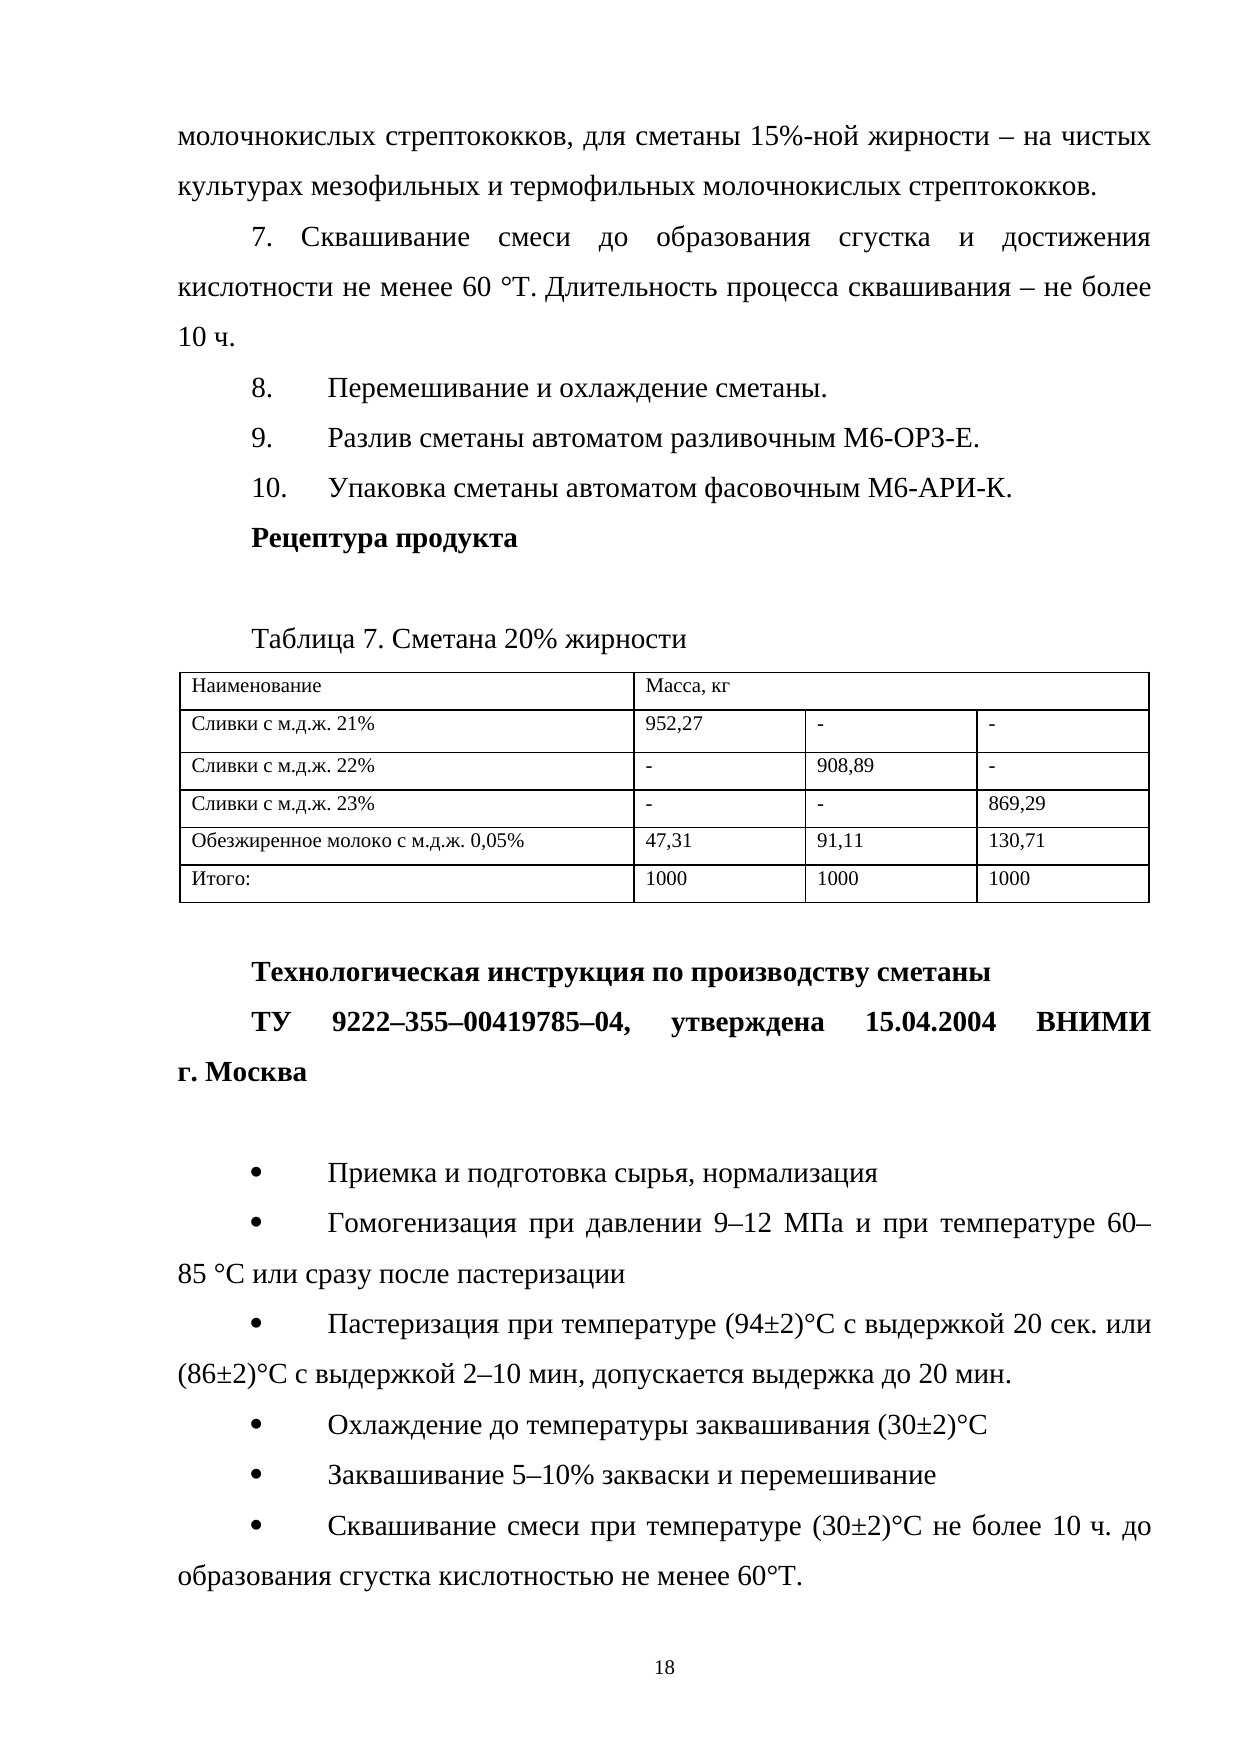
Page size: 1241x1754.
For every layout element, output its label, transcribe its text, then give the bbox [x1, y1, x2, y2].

table_cell - [806, 791, 976, 827]
list Сквашивание смеси при температуре (30±2)°С не более 10 ч. до образования сгустка кислотностью не менее 60°Т. [177, 1508, 1152, 1592]
list Разлив сметаны автоматом разливочным М6-ОРЗ-Е. [177, 420, 1152, 453]
list Гомогенизация при давлении 9–12 МПа и при температуре 60–85 °С или сразу после пастеризации [177, 1205, 1152, 1289]
subtitle Технологическая инструкция по производству сметаны [177, 954, 1152, 987]
table_cell - [978, 711, 1148, 751]
table_cell 908,89 [806, 753, 976, 789]
list Приемка и подготовка сырья, нормализация [177, 1155, 1152, 1189]
table_header Масса, кг [635, 673, 1148, 709]
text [177, 118, 1152, 202]
list Заквашивание 5–10% закваски и перемешивание [177, 1457, 1152, 1491]
table_cell 130,71 [978, 828, 1148, 864]
table_cell 1000 [635, 866, 805, 902]
text 7. Сквашивание смеси до образования сгустка и достижения кислотности не менее 60 °Т. Длительность процесса сквашивания – не более 10 ч. [177, 219, 1152, 353]
table_cell 869,29 [978, 791, 1148, 827]
table_cell 952,27 [635, 711, 805, 751]
table_cell Сливки с м.д.ж. 23% [181, 791, 633, 827]
table_cell - [978, 753, 1148, 789]
table_cell 47,31 [635, 828, 805, 864]
table_cell 1000 [978, 866, 1148, 902]
table_cell Сливки с м.д.ж. 22% [181, 753, 633, 789]
table_cell - [635, 753, 805, 789]
text Таблица 7. Сметана 20% жирности [177, 621, 1152, 655]
list Упаковка сметаны автоматом фасовочным М6-АРИ-К. [177, 470, 1152, 504]
list Пастеризация при температуре (94±2)°С с выдержкой 20 сек. или (86±2)°С с выдержкой 2–10 мин, допускается выдержка до 20 мин. [177, 1306, 1152, 1390]
table_header Наименование [181, 673, 633, 709]
table_cell Итого: [181, 866, 633, 902]
table_cell Сливки с м.д.ж. 21% [181, 711, 633, 751]
table_cell - [635, 791, 805, 827]
table_cell - [806, 711, 976, 751]
subtitle Рецептура продукта [177, 521, 1152, 554]
list Охлаждение до температуры заквашивания (30±2)°С [177, 1407, 1152, 1441]
table_cell 91,11 [806, 828, 976, 864]
table_cell 1000 [806, 866, 976, 902]
list Перемешивание и охлаждение сметаны. [177, 370, 1152, 403]
table_cell Обезжиренное молоко с м.д.ж. 0,05% [181, 828, 633, 864]
text ТУ 9222–355–00419785–04, утверждена 15.04.2004 ВНИМИ г. Москва [177, 1004, 1152, 1088]
